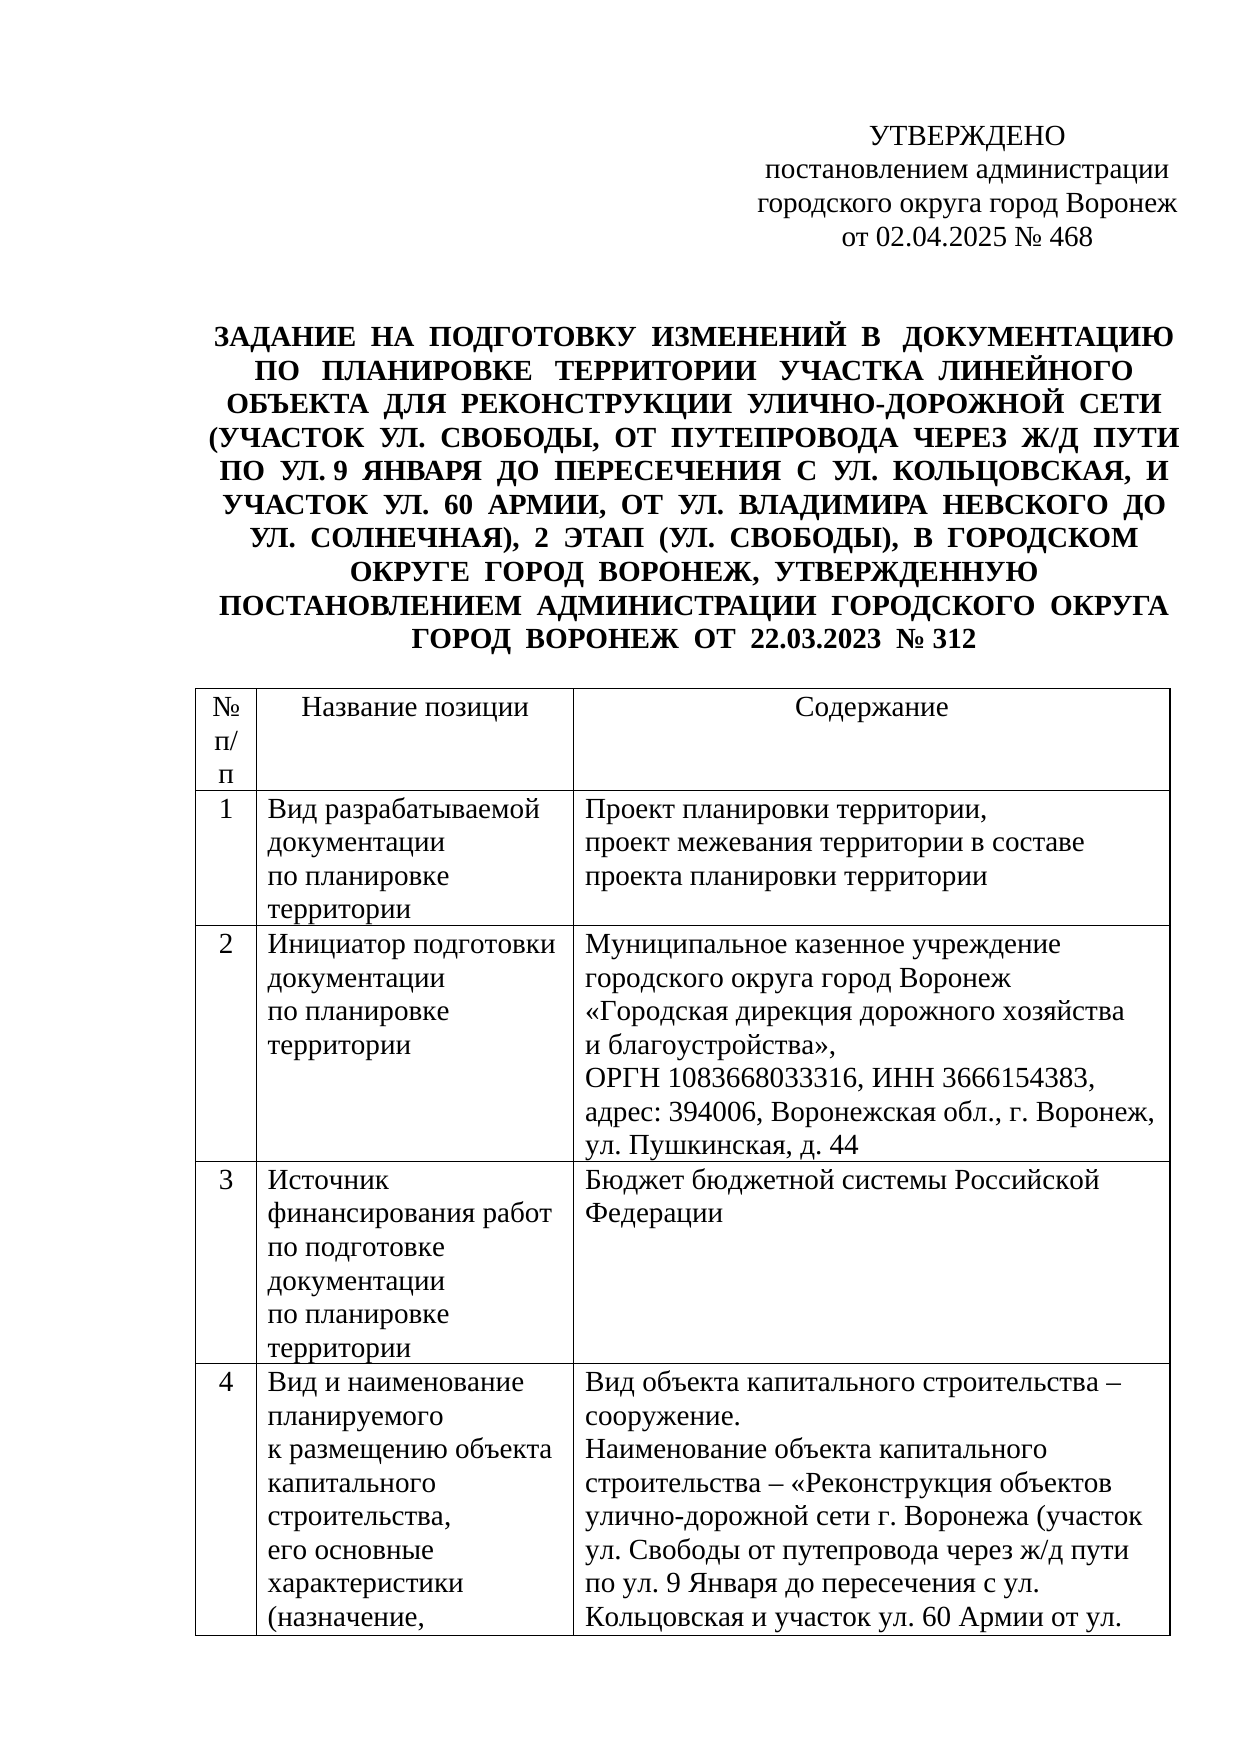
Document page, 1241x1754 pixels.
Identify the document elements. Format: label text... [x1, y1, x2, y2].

table_header Название позиции [257, 689, 573, 790]
table_cell Инициатор подготовки документации по планировке территории [257, 926, 573, 1161]
table_cell Источник финансирования работ по подготовке документации по планировке территории [257, 1162, 573, 1363]
text городского округа город Воронеж [753, 185, 1181, 219]
table_cell 1 [196, 791, 256, 925]
table_cell 4 [196, 1364, 256, 1635]
text ЗАДАНИЕ НА ПОДГОТОВКУ ИЗМЕНЕНИЙ В ДОКУМЕНТАЦИЮ ПО ПЛАНИРОВКЕ ТЕРРИТОРИИ УЧАСТКА ЛИНЕЙНОГО ОБЪЕКТА ДЛЯ РЕКОНСТРУКЦИИ УЛИЧНО-ДОРОЖНОЙ СЕТИ (УЧАСТОК УЛ. СВОБОДЫ, ОТ ПУТЕПРОВОДА ЧЕРЕЗ Ж/Д ПУТИ ПО УЛ. 9 ЯНВАРЯ ДО ПЕРЕСЕЧЕНИЯ С УЛ. КОЛЬЦОВСКАЯ, И УЧАСТОК УЛ. 60 АРМИИ, ОТ УЛ. ВЛАДИМИРА НЕВСКОГО ДО УЛ. СОЛНЕЧНАЯ), 2 ЭТАП (УЛ. СВОБОДЫ), В ГОРОДСКОМ ОКРУГЕ ГОРОД ВОРОНЕЖ, УТВЕРЖДЕННУЮ ПОСТАНОВЛЕНИЕМ АДМИНИСТРАЦИИ ГОРОДСКОГО ОКРУГА ГОРОД ВОРОНЕЖ ОТ 22.03.2023 № 312 [207, 319, 1181, 655]
table_cell Проект планировки территории, проект межевания территории в составе проекта планировки территории [574, 791, 1169, 925]
text от 02.04.2025 № 468 [753, 219, 1181, 252]
table_cell Муниципальное казенное учреждение городского округа город Воронеж «Городская дирекция дорожного хозяйства и благоустройства», ОРГН 1083668033316, ИНН 3666154383, адрес: 394006, Воронежская обл., г. Воронеж, ул. Пушкинская, д. 44 [574, 926, 1169, 1161]
text постановлением администрации [753, 152, 1181, 185]
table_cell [257, 1364, 573, 1635]
table_cell 3 [196, 1162, 256, 1363]
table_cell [574, 1364, 1169, 1635]
table_header Содержание [574, 689, 1169, 790]
text УТВЕРЖДЕНО [753, 118, 1181, 152]
table_header № п/п [196, 689, 256, 790]
table_cell 2 [196, 926, 256, 1161]
table_cell Вид разрабатываемой документации по планировке территории [257, 791, 573, 925]
table_cell Бюджет бюджетной системы Российской Федерации [574, 1162, 1169, 1363]
